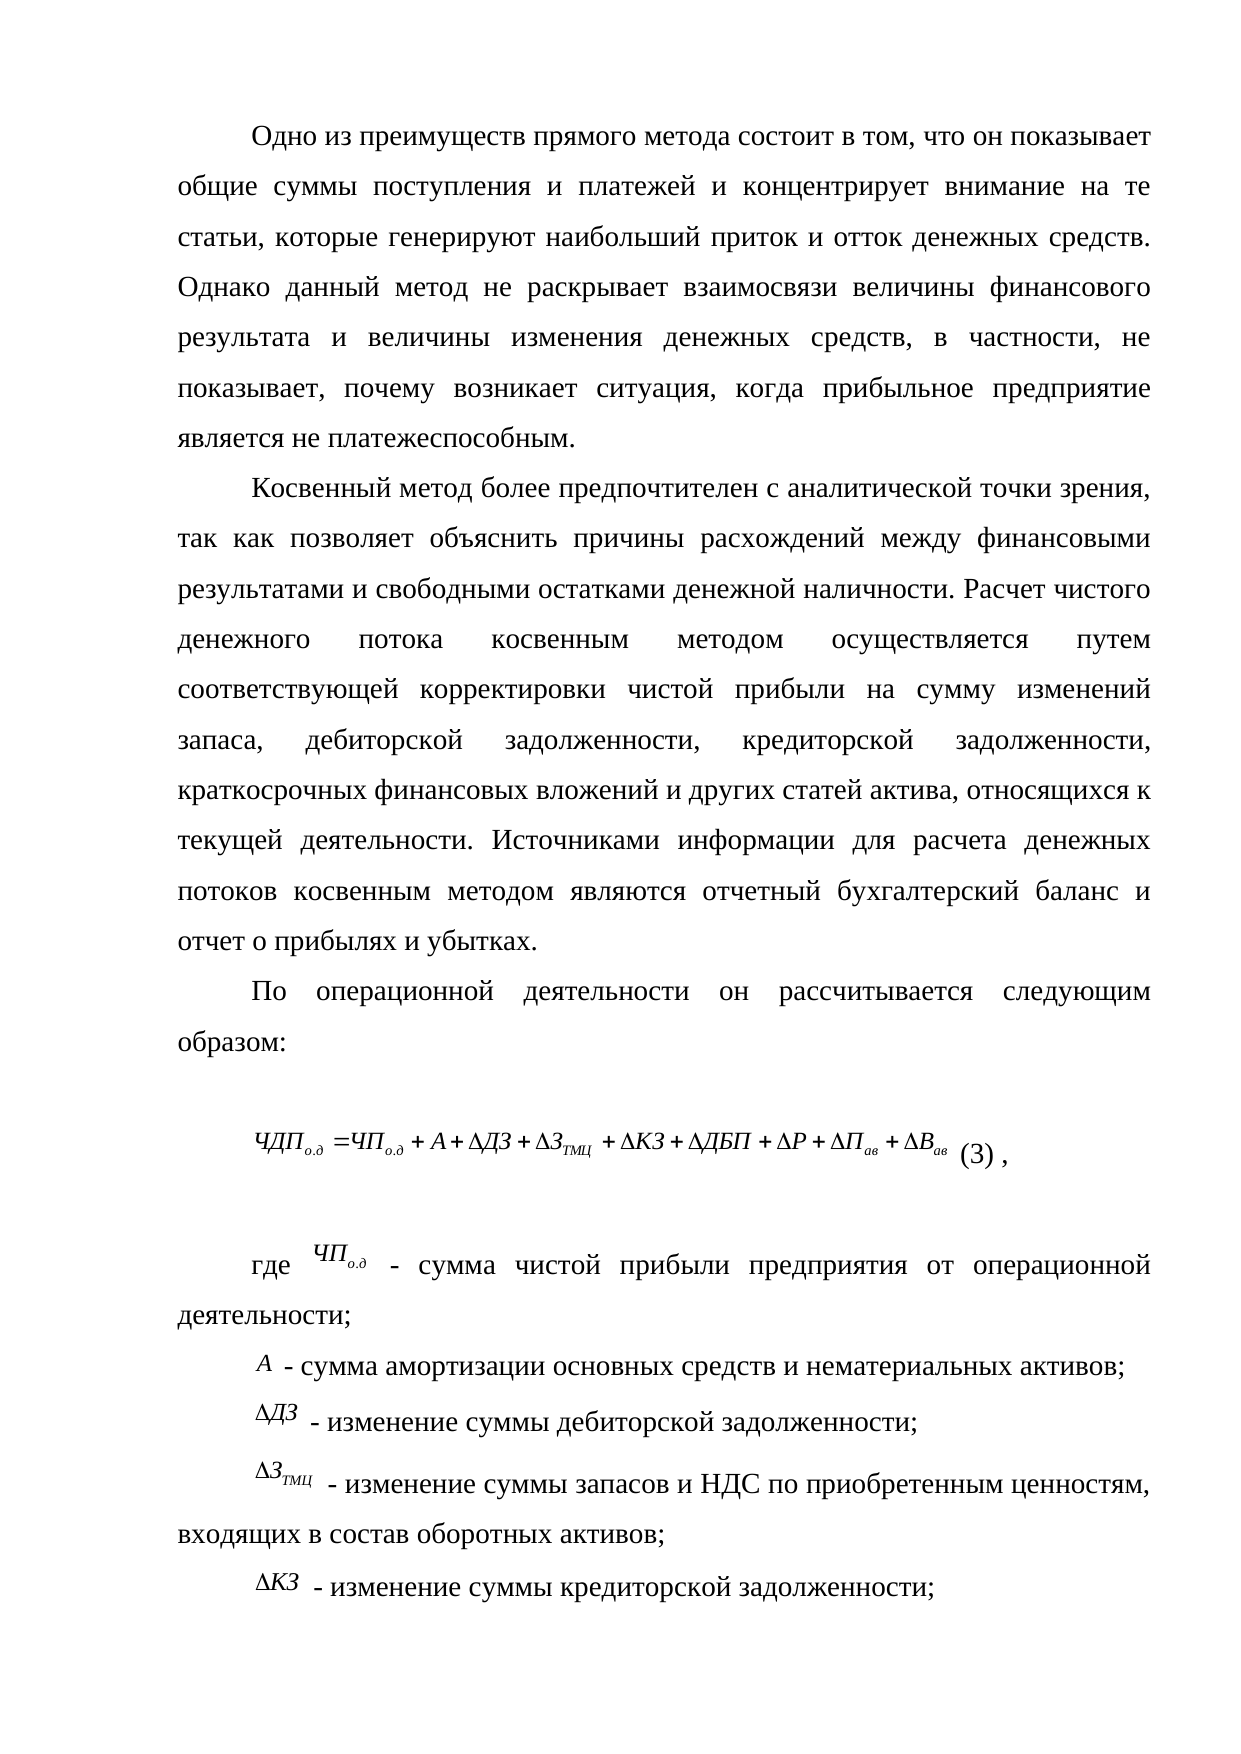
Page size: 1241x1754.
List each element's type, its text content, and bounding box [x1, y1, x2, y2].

text Косвенный метод более предпочтителен с аналитической точки зрения, так как позволяет объяснить причины расхождений между финансовыми результатами и свободными остатками денежной наличности. Расчет чистого денежного потока косвенным методом осуществляется путем соответствующей корректировки чистой прибыли на сумму изменений запаса, дебиторской задолженности, кредиторской задолженности, краткосрочных финансовых вложений и других статей актива, относящихся к текущей деятельности. Источниками информации для расчета денежных потоков косвенным методом являются отчетный бухгалтерский баланс и отчет о прибылях и убытках. [177, 470, 1152, 957]
text (3) , [177, 1124, 1152, 1170]
text - изменение суммы запасов и НДС по приобретенным ценностям, входящих в состав оборотных активов; [177, 1454, 1152, 1550]
text - сумма амортизации основных средств и нематериальных активов; [177, 1348, 1152, 1381]
text По операционной деятельности он рассчитывается следующим образом: [177, 973, 1152, 1057]
text - изменение суммы кредиторской задолженности; [177, 1567, 1152, 1603]
text Одно из преимуществ прямого метода состоит в том, что он показывает общие суммы поступления и платежей и концентрирует внимание на те статьи, которые генерируют наибольший приток и отток денежных средств. Однако данный метод не раскрывает взаимосвязи величины финансового результата и величины изменения денежных средств, в частности, не показывает, почему возникает ситуация, когда прибыльное предприятие является не платежеспособным. [177, 118, 1152, 453]
text где - сумма чистой прибыли предприятия от операционной деятельности; [177, 1237, 1152, 1331]
text - изменение суммы дебиторской задолженности; [177, 1398, 1152, 1437]
